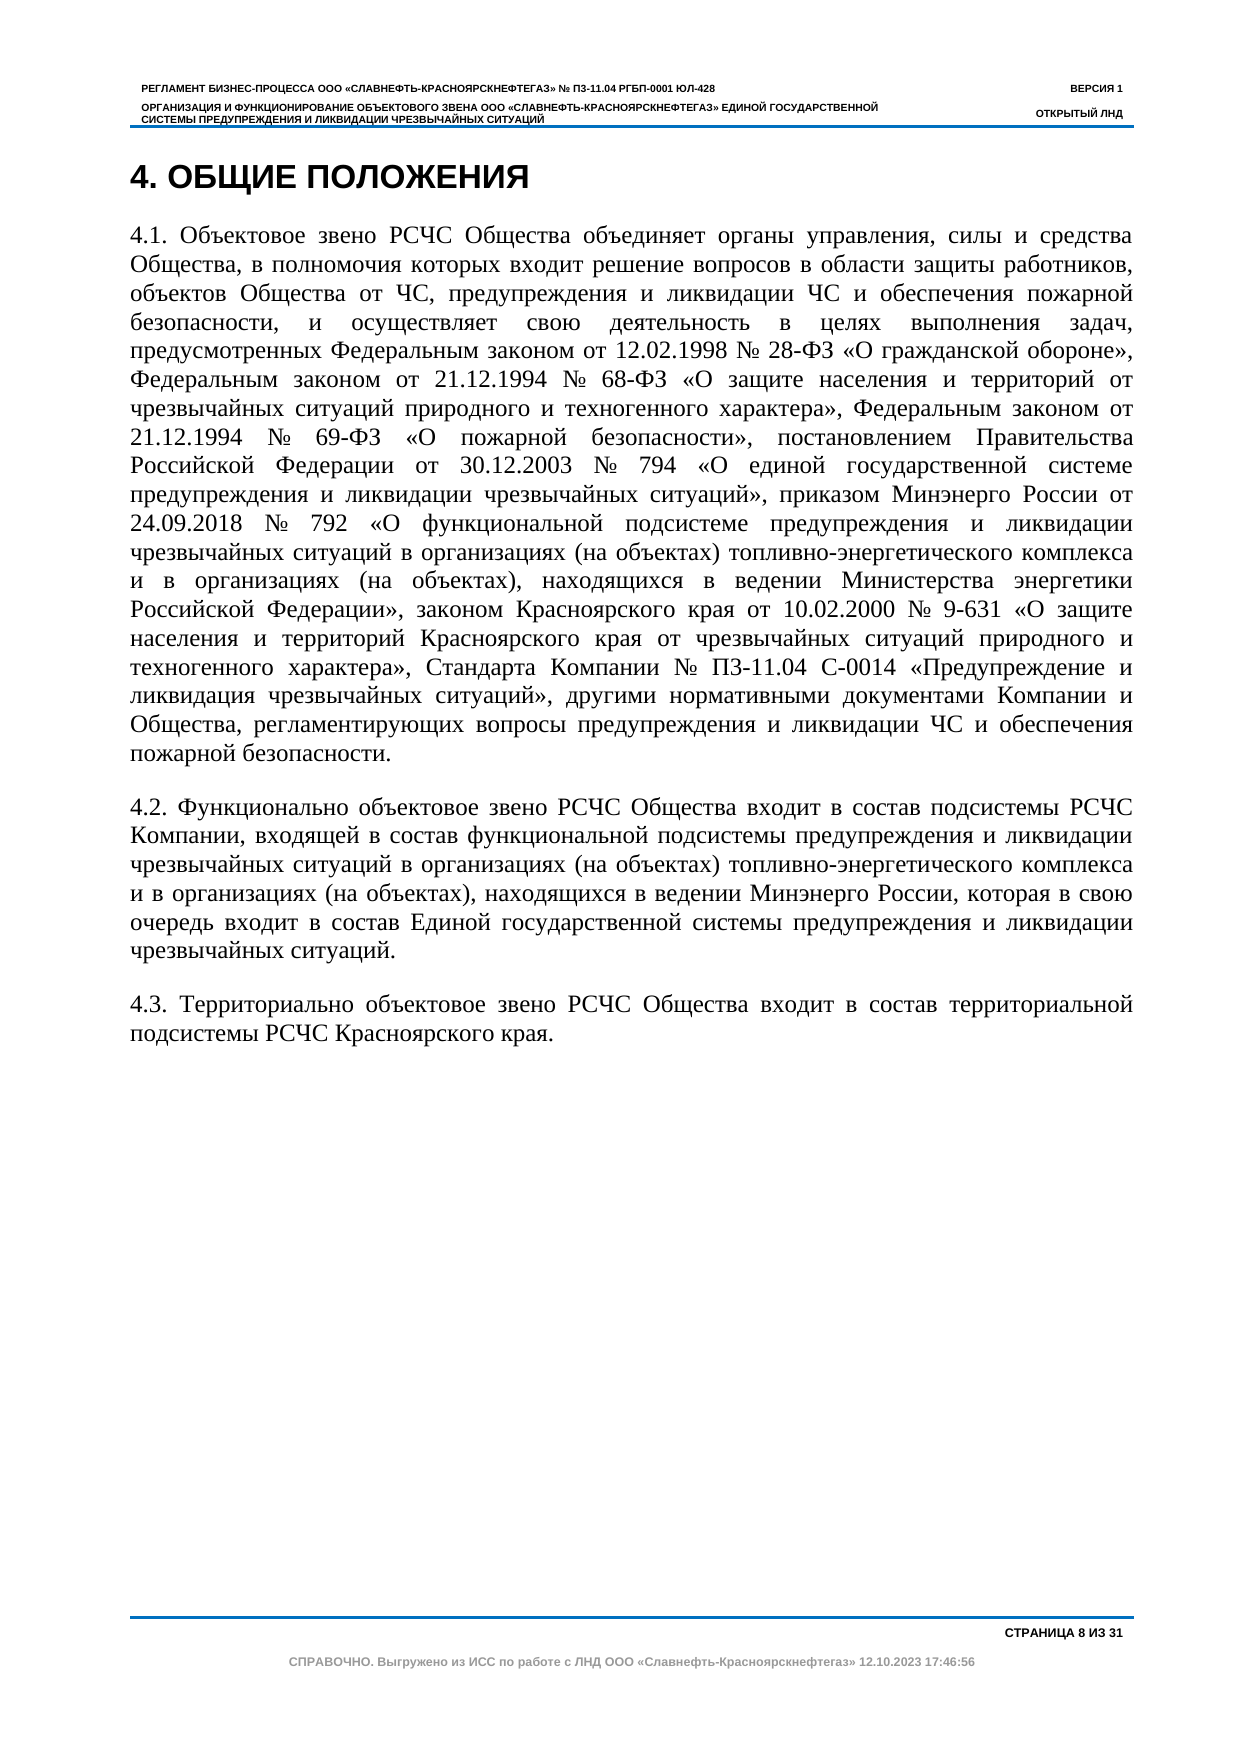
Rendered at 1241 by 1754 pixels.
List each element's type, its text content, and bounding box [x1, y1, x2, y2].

subtitle 4. Общие положения [130, 157, 1134, 196]
text 4.3. Территориально объектовое звено РСЧС Общества входит в состав территориальной подсистемы РСЧС Красноярского края. [130, 989, 1134, 1047]
text 4.1. Объектовое звено РСЧС Общества объединяет органы управления, силы и средства Общества, в полномочия которых входит решение вопросов в области защиты работников, объектов Общества от ЧС, предупреждения и ликвидации ЧС и обеспечения пожарной безопасности, и осуществляет свою деятельность в целях выполнения задач, предусмотренных Федеральным законом от 12.02.1998 № 28-ФЗ «О гражданской обороне», Федеральным законом от 21.12.1994 № 68-ФЗ «О защите населения и территорий от чрезвычайных ситуаций природного и техногенного характера», Федеральным законом от 21.12.1994 № 69-ФЗ «О пожарной безопасности», постановлением Правительства Российской Федерации от 30.12.2003 № 794 «О единой государственной системе предупреждения и ликвидации чрезвычайных ситуаций», приказом Минэнерго России от 24.09.2018 № 792 «О функциональной подсистеме предупреждения и ликвидации чрезвычайных ситуаций в организациях (на объектах) топливно-энергетического комплекса и в организациях (на объектах), находящихся в ведении Министерства энергетики Российской Федерации», законом Красноярского края от 10.02.2000 № 9-631 «О защите населения и территорий Красноярского края от чрезвычайных ситуаций природного и техногенного характера», Стандарта Компании № П3-11.04 С-0014 «Предупреждение и ликвидация чрезвычайных ситуаций», другими нормативными документами Компании и Общества, регламентирующих вопросы предупреждения и ликвидации ЧС и обеспечения пожарной безопасности. [130, 221, 1134, 767]
text 4.2. Функционально объектовое звено РСЧС Общества входит в состав подсистемы РСЧС Компании, входящей в состав функциональной подсистемы предупреждения и ликвидации чрезвычайных ситуаций в организациях (на объектах) топливно-энергетического комплекса и в организациях (на объектах), находящихся в ведении Минэнерго России, которая в свою очередь входит в состав Единой государственной системы предупреждения и ликвидации чрезвычайных ситуаций. [130, 792, 1134, 964]
